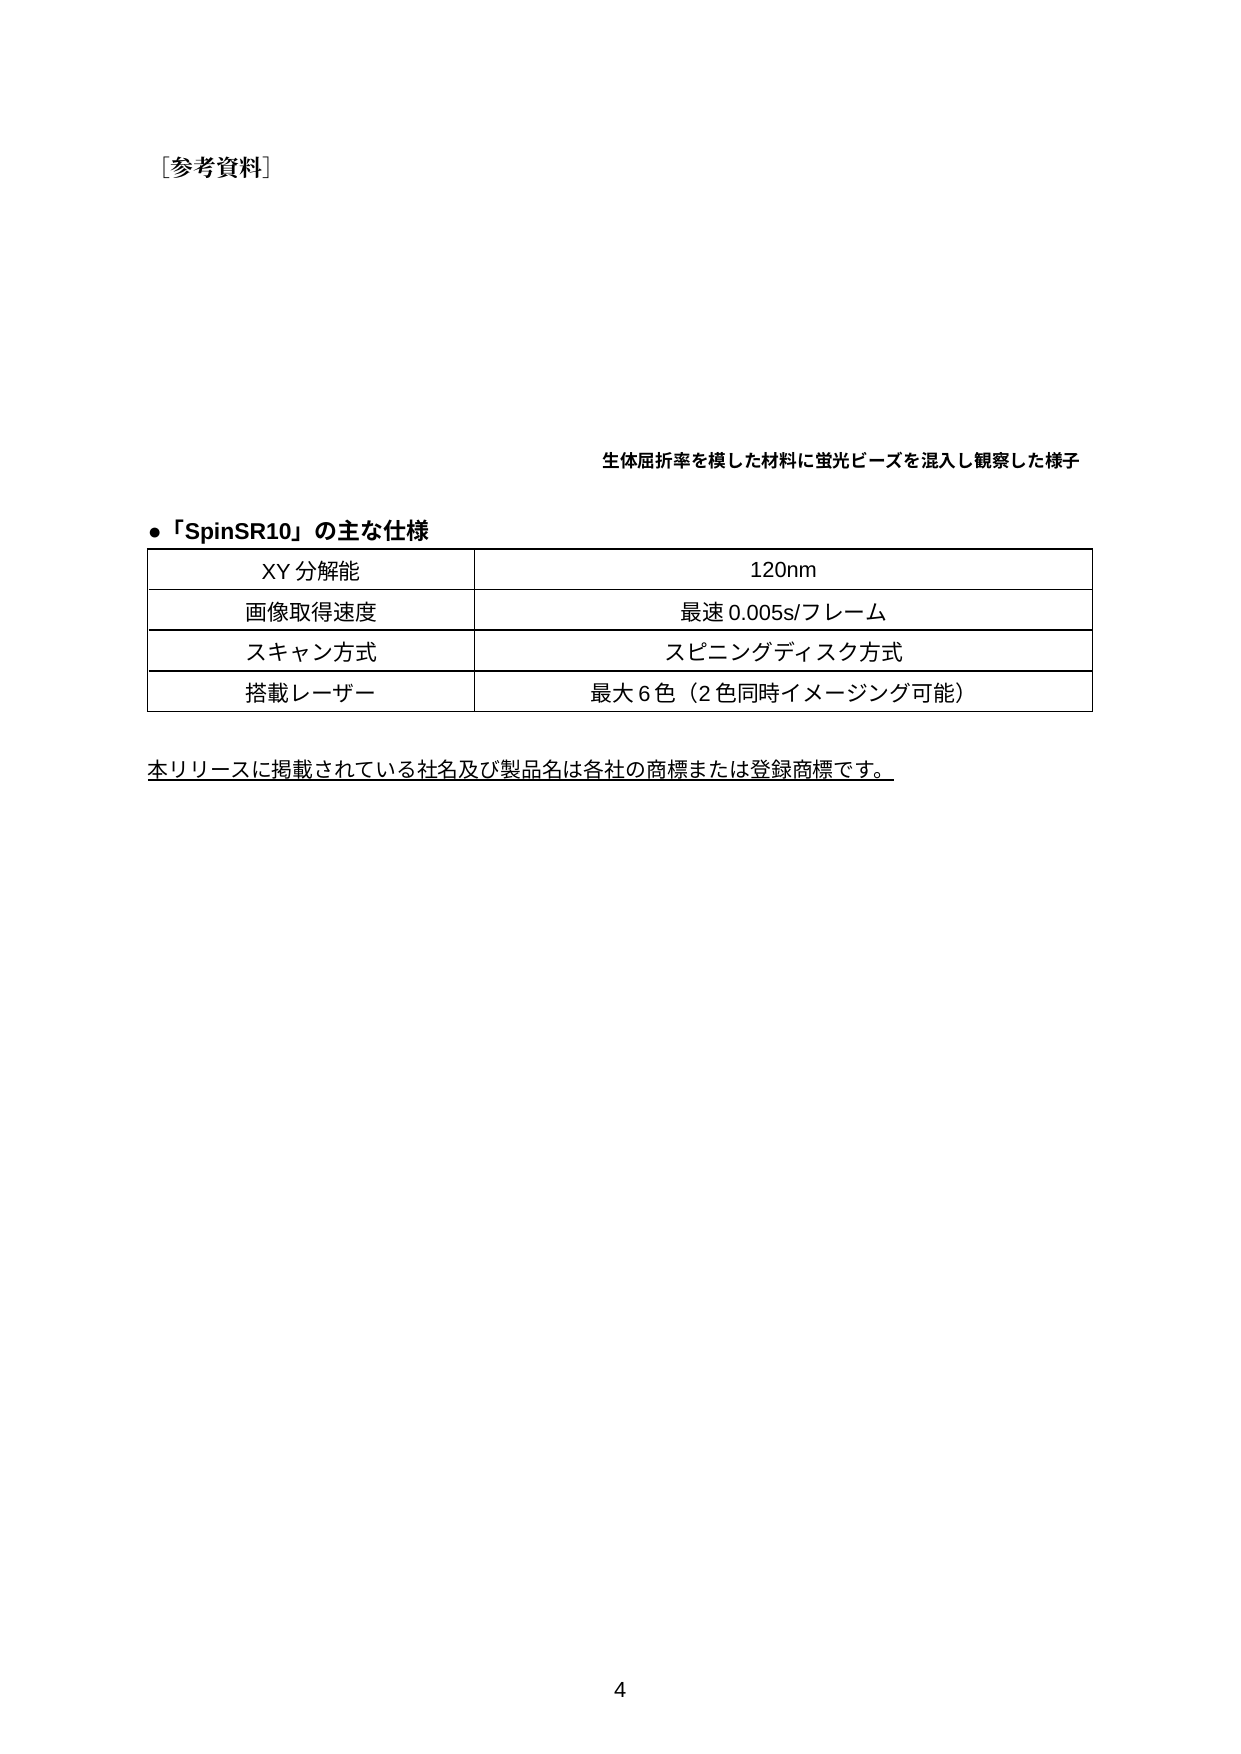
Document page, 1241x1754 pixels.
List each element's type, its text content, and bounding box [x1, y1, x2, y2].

text ●「SpinSR10」の主な仕様 [148, 511, 1092, 548]
table_cell 搭載レーザー [148, 671, 474, 711]
table_cell 最大6色（2色同時イメージング可能） [475, 672, 1092, 711]
table_header 120nm [475, 550, 1092, 589]
table_header XY分解能 [148, 550, 474, 589]
table_cell スキャン方式 [148, 630, 474, 670]
table_cell 画像取得速度 [148, 590, 474, 629]
table_cell 最速0.005s/フレーム [475, 590, 1092, 629]
table_cell スピニングディスク方式 [475, 631, 1092, 670]
text 本リリースに掲載されている社名及び製品名は各社の商標または登録商標です。 [148, 749, 1092, 787]
